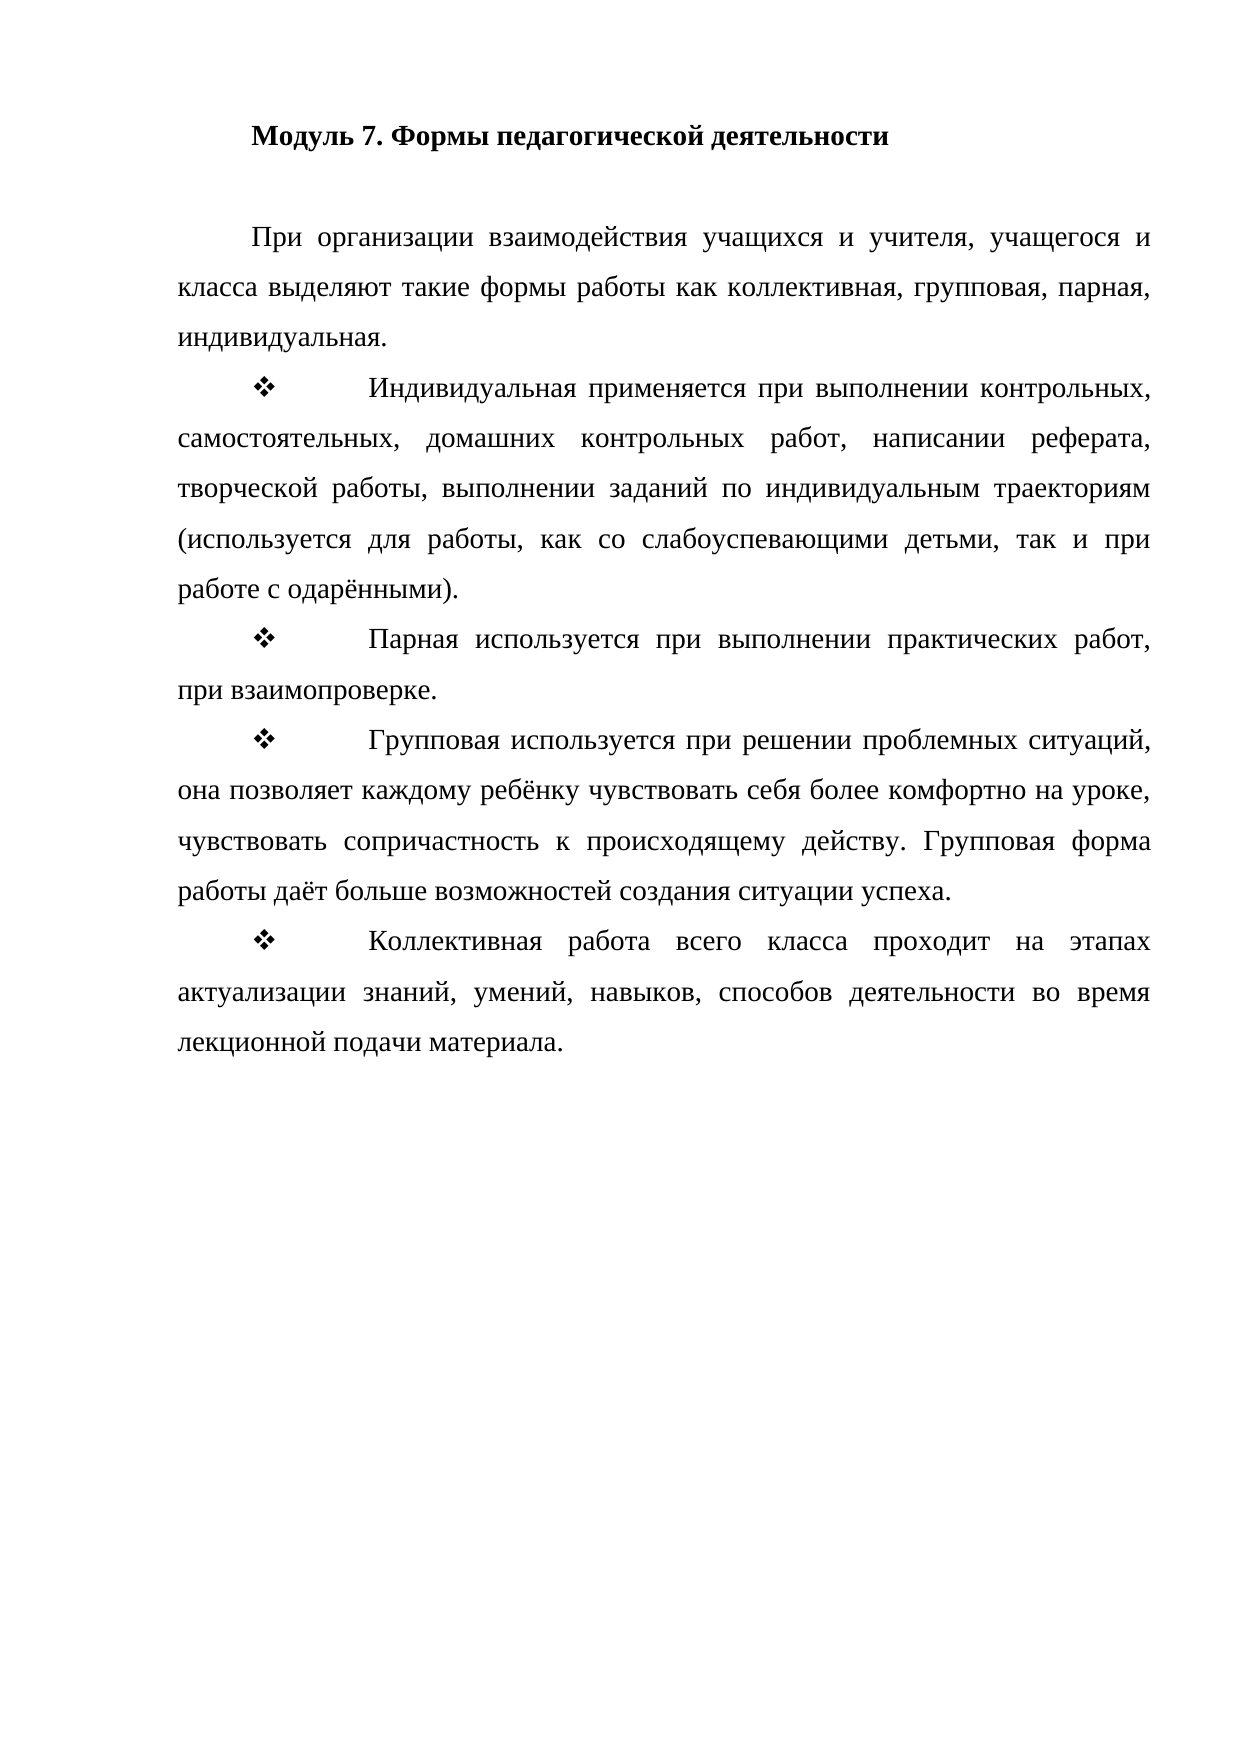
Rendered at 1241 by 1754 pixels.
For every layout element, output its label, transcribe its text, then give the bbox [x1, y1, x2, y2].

title Индивидуальная применяется при выполнении контрольных, самостоятельных, домашних контрольных работ, написании реферата, творческой работы, выполнении заданий по индивидуальным траекториям (используется для работы, как со слабоуспевающими детьми, так и при работе с одарёнными). [177, 370, 1152, 604]
title Модуль 7. Формы педагогической деятельности [177, 118, 1152, 152]
title Коллективная работа всего класса проходит на этапах актуализации знаний, умений, навыков, способов деятельности во время лекционной подачи материала. [177, 923, 1152, 1058]
title Групповая используется при решении проблемных ситуаций, она позволяет каждому ребёнку чувствовать себя более комфортно на уроке, чувствовать сопричастность к происходящему действу. Групповая форма работы даёт больше возможностей создания ситуации успеха. [177, 722, 1152, 907]
title При организации взаимодействия учащихся и учителя, учащегося и класса выделяют такие формы работы как коллективная, групповая, парная, индивидуальная. [177, 219, 1152, 353]
title Парная используется при выполнении практических работ, при взаимопроверке. [177, 621, 1152, 705]
